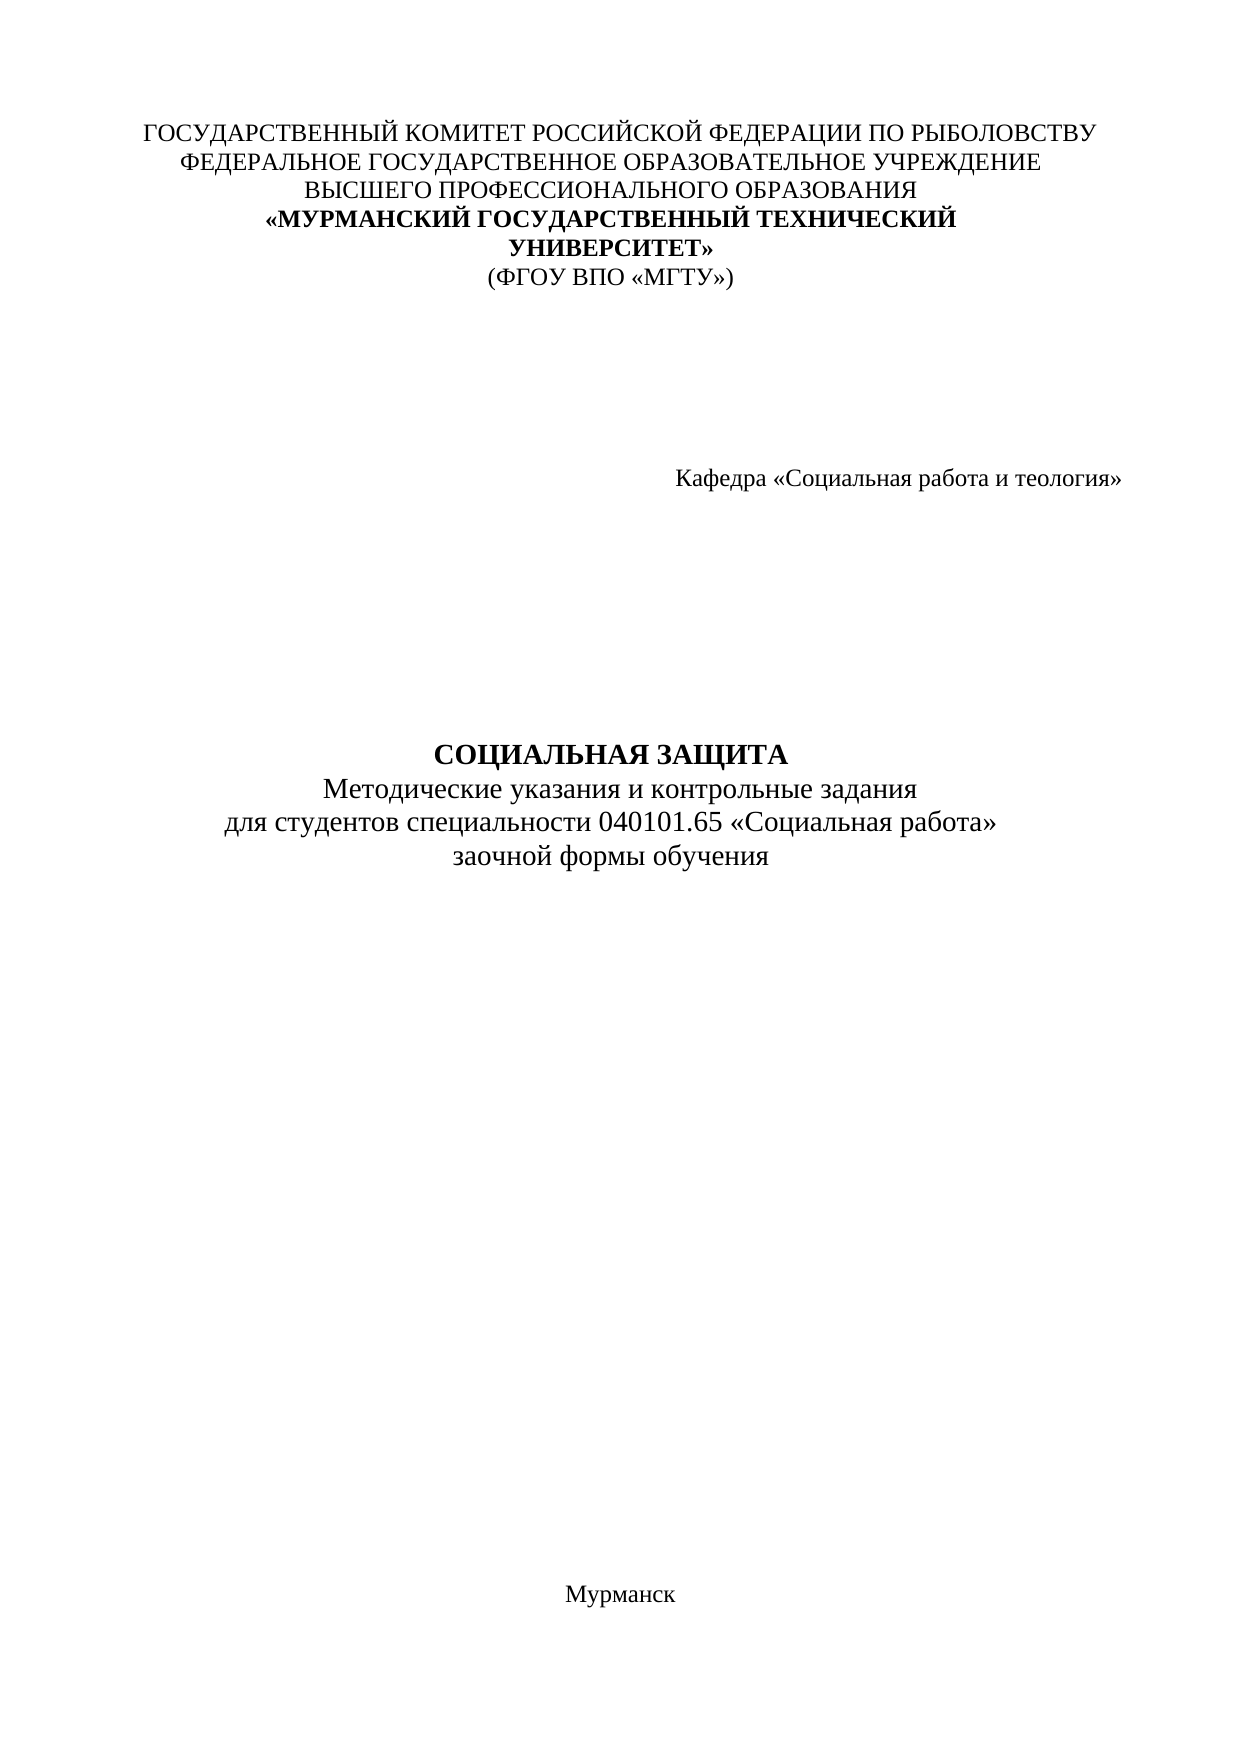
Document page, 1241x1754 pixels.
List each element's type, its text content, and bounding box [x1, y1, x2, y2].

text Мурманск [118, 1579, 1122, 1607]
text ГОСУДАРСТВЕННЫЙ КОМИТЕТ РОССИЙСКОЙ ФЕДЕРАЦИИ ПО РЫБОЛОВСТВУ [118, 118, 1122, 147]
text «МУРМАНСКИЙ ГОСУДАРСТВЕННЫЙ ТЕХНИЧЕСКИЙ [99, 204, 1122, 233]
text Методические указания и контрольные задания [118, 771, 1122, 804]
text (ФГОУ ВПО «МГТУ») [99, 262, 1122, 291]
text ФЕДЕРАЛЬНОЕ ГОСУДАРСТВЕННОЕ ОБРАЗОВАТЕЛЬНОЕ УЧРЕЖДЕНИЕ [99, 147, 1122, 176]
text Социальная защита [99, 737, 1122, 771]
text ВЫСШЕГО ПРОФЕССИОНАЛЬНОГО ОБРАЗОВАНИЯ [99, 176, 1122, 204]
text для студентов специальности 040101.65 «Социальная работа» [99, 804, 1122, 838]
text УНИВЕРСИТЕТ» [99, 233, 1122, 262]
text Кафедра «Социальная работа и теология» [118, 463, 1122, 492]
text заочной формы обучения [99, 838, 1122, 871]
